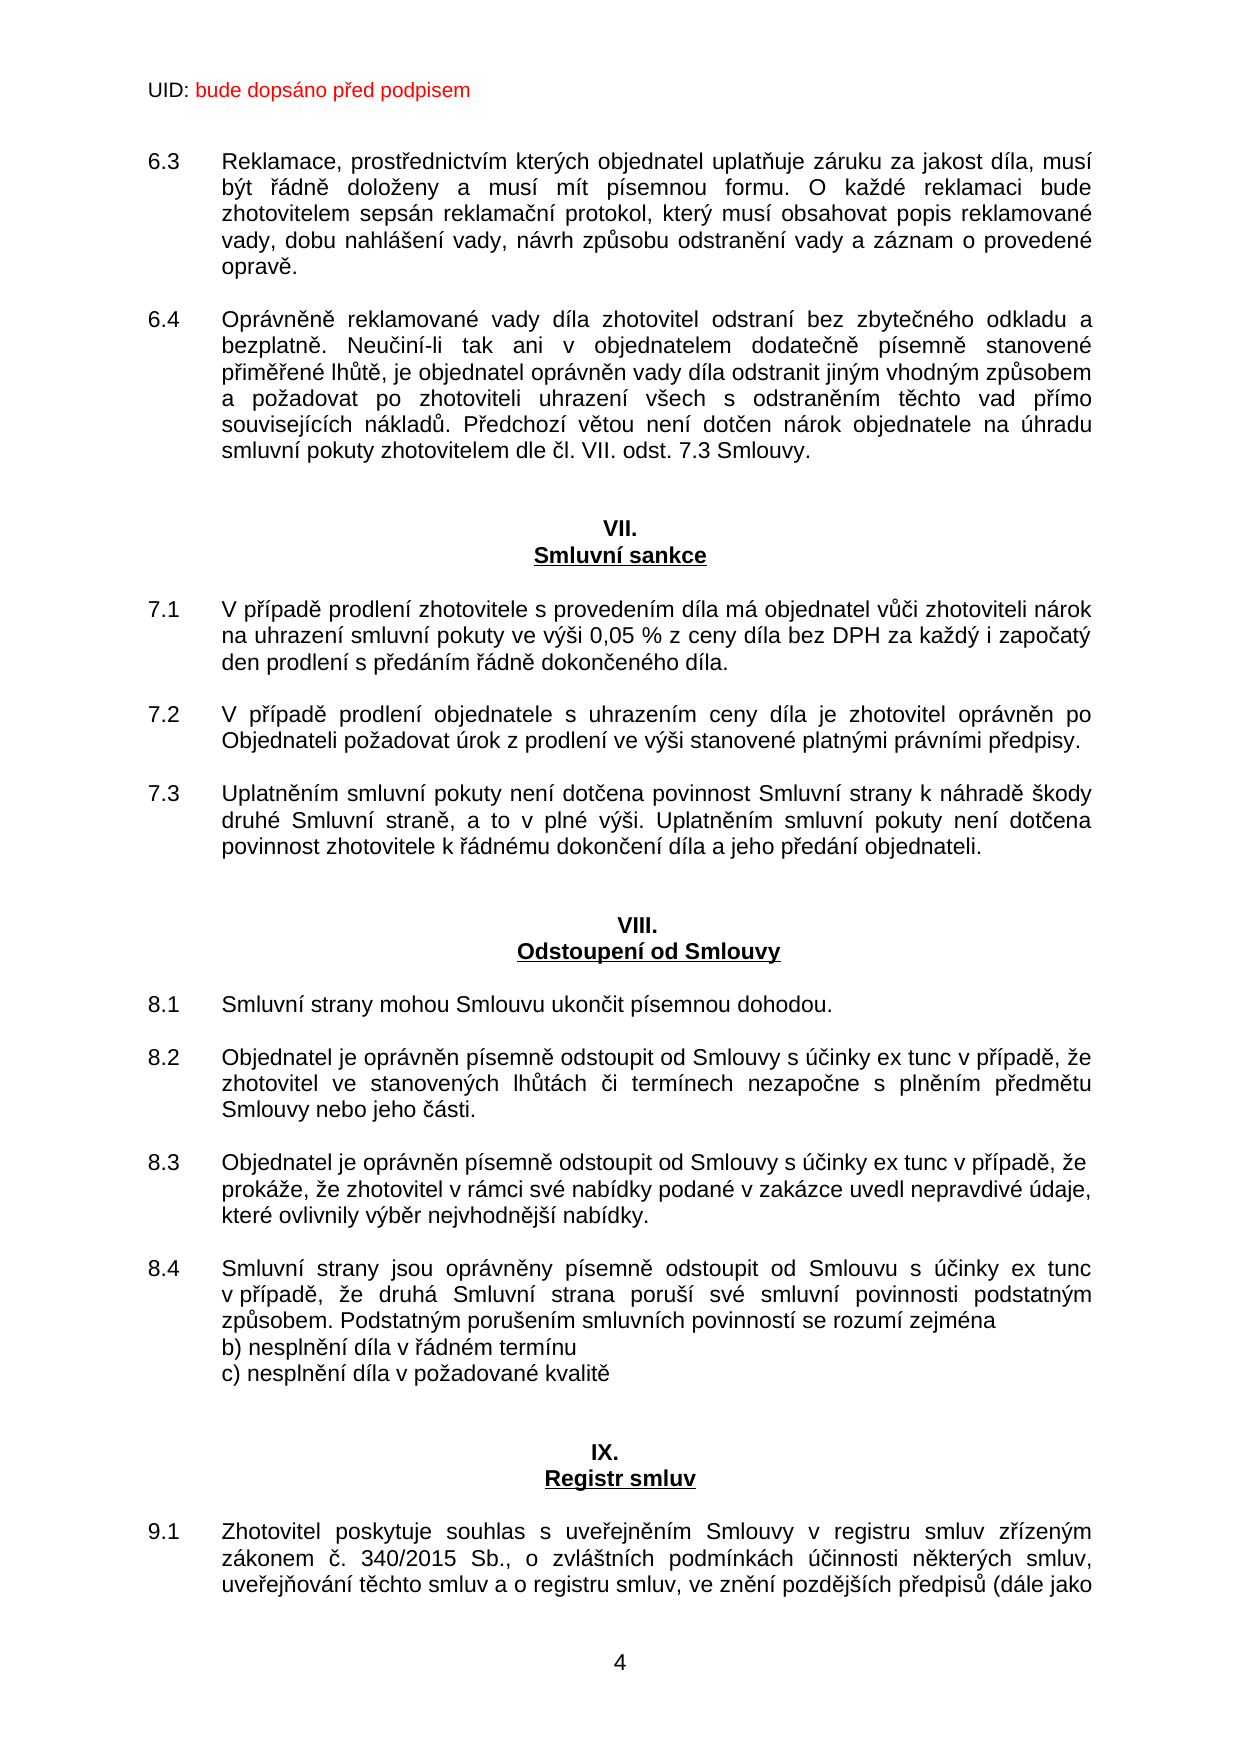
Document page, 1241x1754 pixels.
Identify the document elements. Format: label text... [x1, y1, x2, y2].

text 6.4 Oprávněně reklamované vady díla zhotovitel odstraní bez zbytečného odkladu a bezplatně. Neučiní-li tak ani v objednatelem dodatečně písemně stanovené přiměřené lhůtě, je objednatel oprávněn vady díla odstranit jiným vhodným způsobem a požadovat po zhotoviteli uhrazení všech s odstraněním těchto vad přímo souvisejících nákladů. Předchozí větou není dotčen nárok objednatele na úhradu smluvní pokuty zhotovitelem dle čl. VII. odst. 7.3 Smlouvy. [148, 306, 1093, 464]
text 8.1 Smluvní strany mohou Smlouvu ukončit písemnou dohodou. [148, 991, 1093, 1017]
text 6.3 Reklamace, prostřednictvím kterých objednatel uplatňuje záruku za jakost díla, musí být řádně doloženy a musí mít písemnou formu. O každé reklamaci bude zhotovitelem sepsán reklamační protokol, který musí obsahovat popis reklamované vady, dobu nahlášení vady, návrh způsobu odstranění vady a záznam o provedené opravě. [148, 148, 1093, 279]
text 8.4 Smluvní strany jsou oprávněny písemně odstoupit od Smlouvu s účinky ex tunc v případě, že druhá Smluvní strana poruší své smluvní povinnosti podstatným způsobem. Podstatným porušením smluvních povinností se rozumí zejména [148, 1254, 1093, 1334]
text 7.2 V případě prodlení objednatele s uhrazením ceny díla je zhotovitel oprávněn po Objednateli požadovat úrok z prodlení ve výši stanovené platnými právními předpisy. [148, 701, 1093, 754]
text 7.3 Uplatněním smluvní pokuty není dotčena povinnost Smluvní strany k náhradě škody druhé Smluvní straně, a to v plné výši. Uplatněním smluvní pokuty není dotčena povinnost zhotovitele k řádnému dokončení díla a jeho předání objednateli. [148, 780, 1093, 859]
text Registr smluv [148, 1465, 1093, 1492]
text Odstoupení od Smlouvy [443, 938, 1093, 965]
text VII. [148, 515, 1093, 542]
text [148, 1518, 1093, 1597]
text c) nesplnění díla v požadované kvalitě [148, 1360, 1093, 1386]
text 7.1 V případě prodlení zhotovitele s provedením díla má objednatel vůči zhotoviteli nárok na uhrazení smluvní pokuty ve výši 0,05 % z ceny díla bez DPH za každý i započatý den prodlení s předáním řádně dokončeného díla. [148, 596, 1093, 675]
text VIII. [543, 912, 1093, 938]
text 8.2 Objednatel je oprávněn písemně odstoupit od Smlouvy s účinky ex tunc v případě, že zhotovitel ve stanovených lhůtách či termínech nezapočne s plněním předmětu Smlouvy nebo jeho části. [148, 1044, 1093, 1123]
text IX. [591, 1439, 1093, 1465]
text 8.3 Objednatel je oprávněn písemně odstoupit od Smlouvy s účinky ex tunc v případě, že prokáže, že zhotovitel v rámci své nabídky podané v zakázce uvedl nepravdivé údaje, které ovlivnily výběr nejvhodnější nabídky. [148, 1149, 1093, 1228]
text b) nesplnění díla v řádném termínu [148, 1334, 1093, 1360]
text Smluvní sankce [148, 542, 1093, 568]
